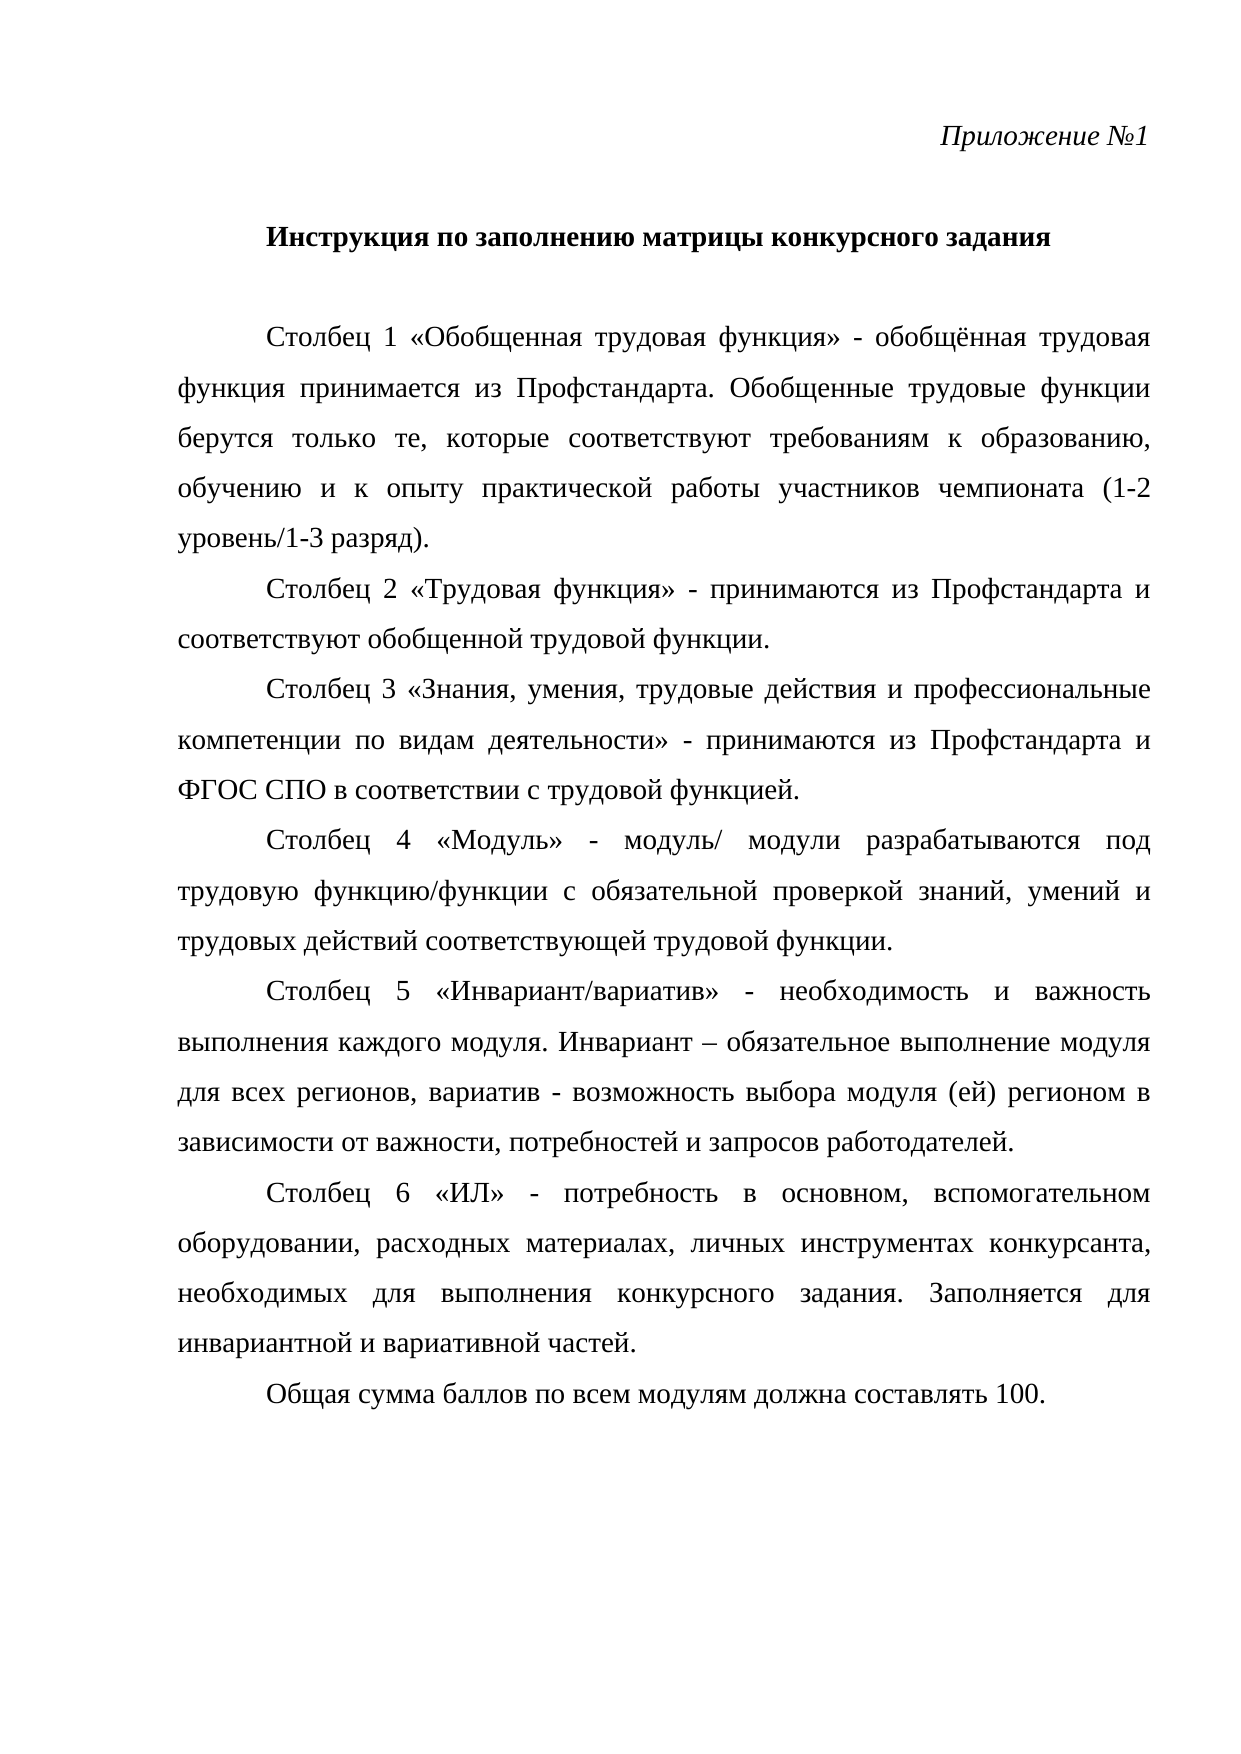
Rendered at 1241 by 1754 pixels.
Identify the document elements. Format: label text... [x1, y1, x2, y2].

text Приложение №1 [177, 118, 1152, 152]
text Столбец 2 «Трудовая функция» - принимаются из Профстандарта и соответствуют обобщенной трудовой функции. [177, 571, 1152, 655]
text Общая сумма баллов по всем модулям должна составлять 100. [177, 1376, 1152, 1409]
text Столбец 1 «Обобщенная трудовая функция» - обобщённая трудовая функция принимается из Профстандарта. Обобщенные трудовые функции берутся только те, которые соответствуют требованиям к образованию, обучению и к опыту практической работы участников чемпионата (1-2 уровень/1-3 разряд). [177, 319, 1152, 554]
text Столбец 6 «ИЛ» - потребность в основном, вспомогательном оборудовании, расходных материалах, личных инструментах конкурсанта, необходимых для выполнения конкурсного задания. Заполняется для инвариантной и вариативной частей. [177, 1175, 1152, 1359]
text Столбец 3 «Знания, умения, трудовые действия и профессиональные компетенции по видам деятельности» - принимаются из Профстандарта и ФГОС СПО в соответствии с трудовой функцией. [177, 672, 1152, 806]
text Инструкция по заполнению матрицы конкурсного задания [177, 219, 1152, 252]
text Столбец 4 «Модуль» - модуль/ модули разрабатываются под трудовую функцию/функции с обязательной проверкой знаний, умений и трудовых действий соответствующей трудовой функции. [177, 822, 1152, 957]
text Столбец 5 «Инвариант/вариатив» - необходимость и важность выполнения каждого модуля. Инвариант – обязательное выполнение модуля для всех регионов, вариатив - возможность выбора модуля (ей) регионом в зависимости от важности, потребностей и запросов работодателей. [177, 973, 1152, 1158]
